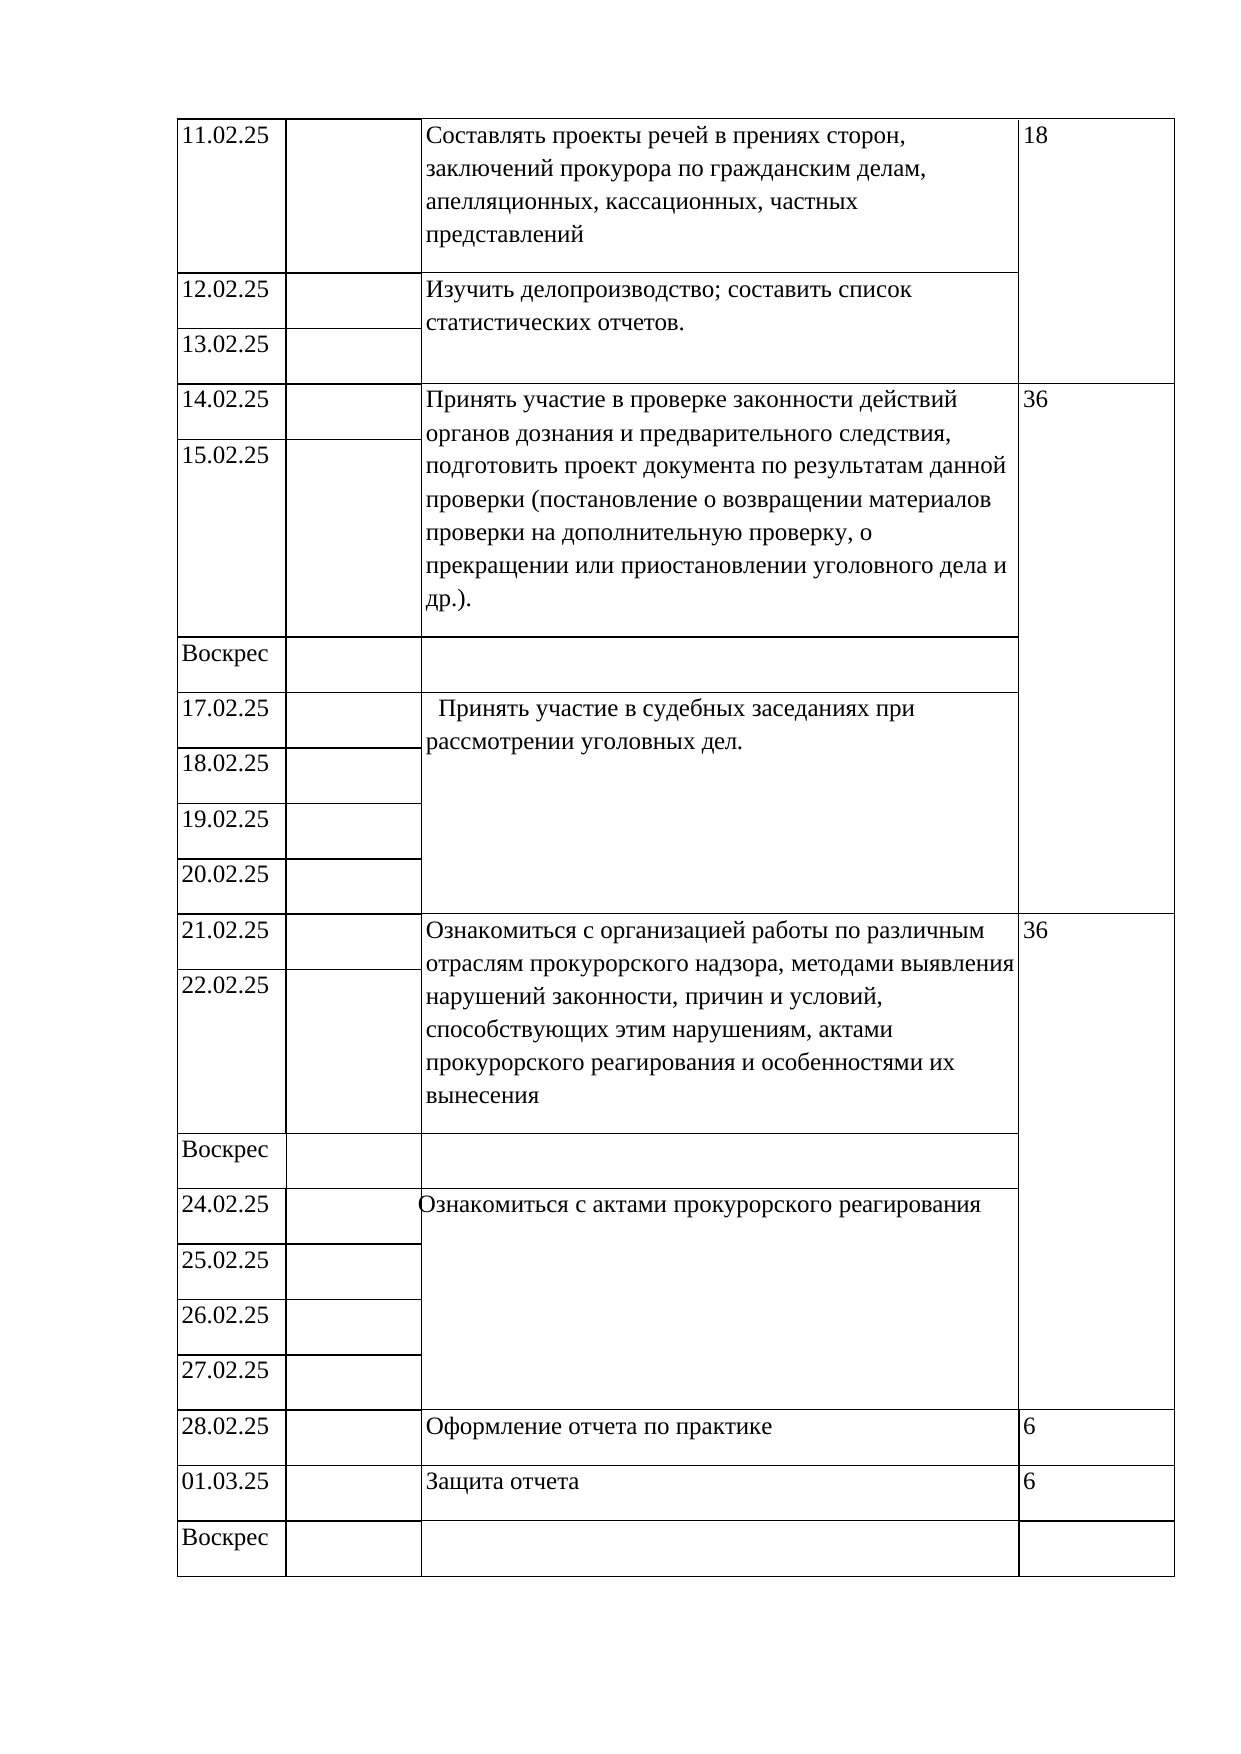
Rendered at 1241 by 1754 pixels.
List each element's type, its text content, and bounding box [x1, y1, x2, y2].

table_cell 22.02.25 [178, 970, 285, 1133]
table_cell [287, 120, 421, 272]
table_cell [287, 1356, 421, 1409]
table_cell [422, 638, 1018, 692]
table_cell [287, 638, 421, 692]
table_cell [287, 1300, 421, 1354]
table_cell [287, 1134, 421, 1188]
table_cell 25.02.25 [178, 1245, 285, 1298]
table_cell 18 [1019, 119, 1174, 383]
table_cell 19.02.25 [178, 804, 285, 858]
table_cell 36 [1019, 384, 1174, 913]
table_cell [287, 440, 421, 636]
table_cell [287, 860, 421, 913]
table_cell Принять участие в судебных заседаниях при рассмотрении уголовных дел. [422, 693, 1018, 913]
table_cell [287, 749, 421, 802]
table_cell [287, 1245, 421, 1298]
table_cell Защита отчета [422, 1466, 1018, 1520]
table_cell Воскрес [178, 1522, 285, 1576]
table_cell Принять участие в проверке законности действий органов дознания и предварительного следствия, подготовить проект документа по результатам данной проверки (постановление о возвращении материалов проверки на дополнительную проверку, о прекращении или приостановлении уголовного дела и др.). [422, 384, 1018, 636]
table_cell [287, 329, 421, 383]
table_cell 27.02.25 [178, 1356, 285, 1409]
table_cell Ознакомиться с актами прокурорского реагирования [422, 1189, 1018, 1409]
table_cell [422, 1134, 1018, 1188]
table_cell 18.02.25 [178, 749, 285, 802]
table_cell 17.02.25 [178, 693, 285, 747]
table_cell [287, 693, 421, 747]
table_cell 6 [1020, 1410, 1174, 1465]
table_cell Составлять проекты речей в прениях сторон, заключений прокурора по гражданским делам, апелляционных, кассационных, частных представлений [422, 119, 1018, 272]
table_cell Воскрес [178, 1134, 286, 1188]
table_cell 28.02.25 [178, 1411, 285, 1465]
table_cell [287, 804, 421, 858]
table_cell 15.02.25 [178, 440, 285, 636]
table_cell 13.02.25 [178, 329, 285, 383]
table_cell [287, 1411, 421, 1465]
table_cell Изучить делопроизводство; составить список статистических отчетов. [422, 273, 1018, 383]
table_cell 36 [1019, 914, 1174, 1409]
table_cell [287, 970, 421, 1133]
table_cell [287, 915, 421, 969]
table_cell [287, 1466, 421, 1520]
table_cell Ознакомиться с организацией работы по различным отраслям прокурорского надзора, методами выявления нарушений законности, причин и условий, способствующих этим нарушениям, актами прокурорского реагирования и особенностями их вынесения [422, 914, 1018, 1133]
table_cell 21.02.25 [178, 915, 285, 969]
table_cell [287, 1522, 421, 1576]
table_cell [1020, 1522, 1174, 1576]
table_cell [287, 385, 421, 438]
table_cell 12.02.25 [178, 274, 285, 328]
table_cell [287, 1189, 421, 1243]
table_cell 24.02.25 [178, 1189, 285, 1243]
table_cell 6 [1020, 1466, 1174, 1520]
table_cell 01.03.25 [178, 1466, 285, 1520]
table_cell [422, 1521, 1018, 1576]
table_cell 26.02.25 [178, 1300, 285, 1354]
table_cell Оформление отчета по практике [422, 1410, 1018, 1465]
table_cell [287, 274, 421, 328]
table_cell 11.02.25 [178, 120, 285, 272]
table_cell Воскрес [178, 638, 285, 692]
table_cell 20.02.25 [178, 860, 285, 913]
table_cell 14.02.25 [178, 385, 285, 438]
